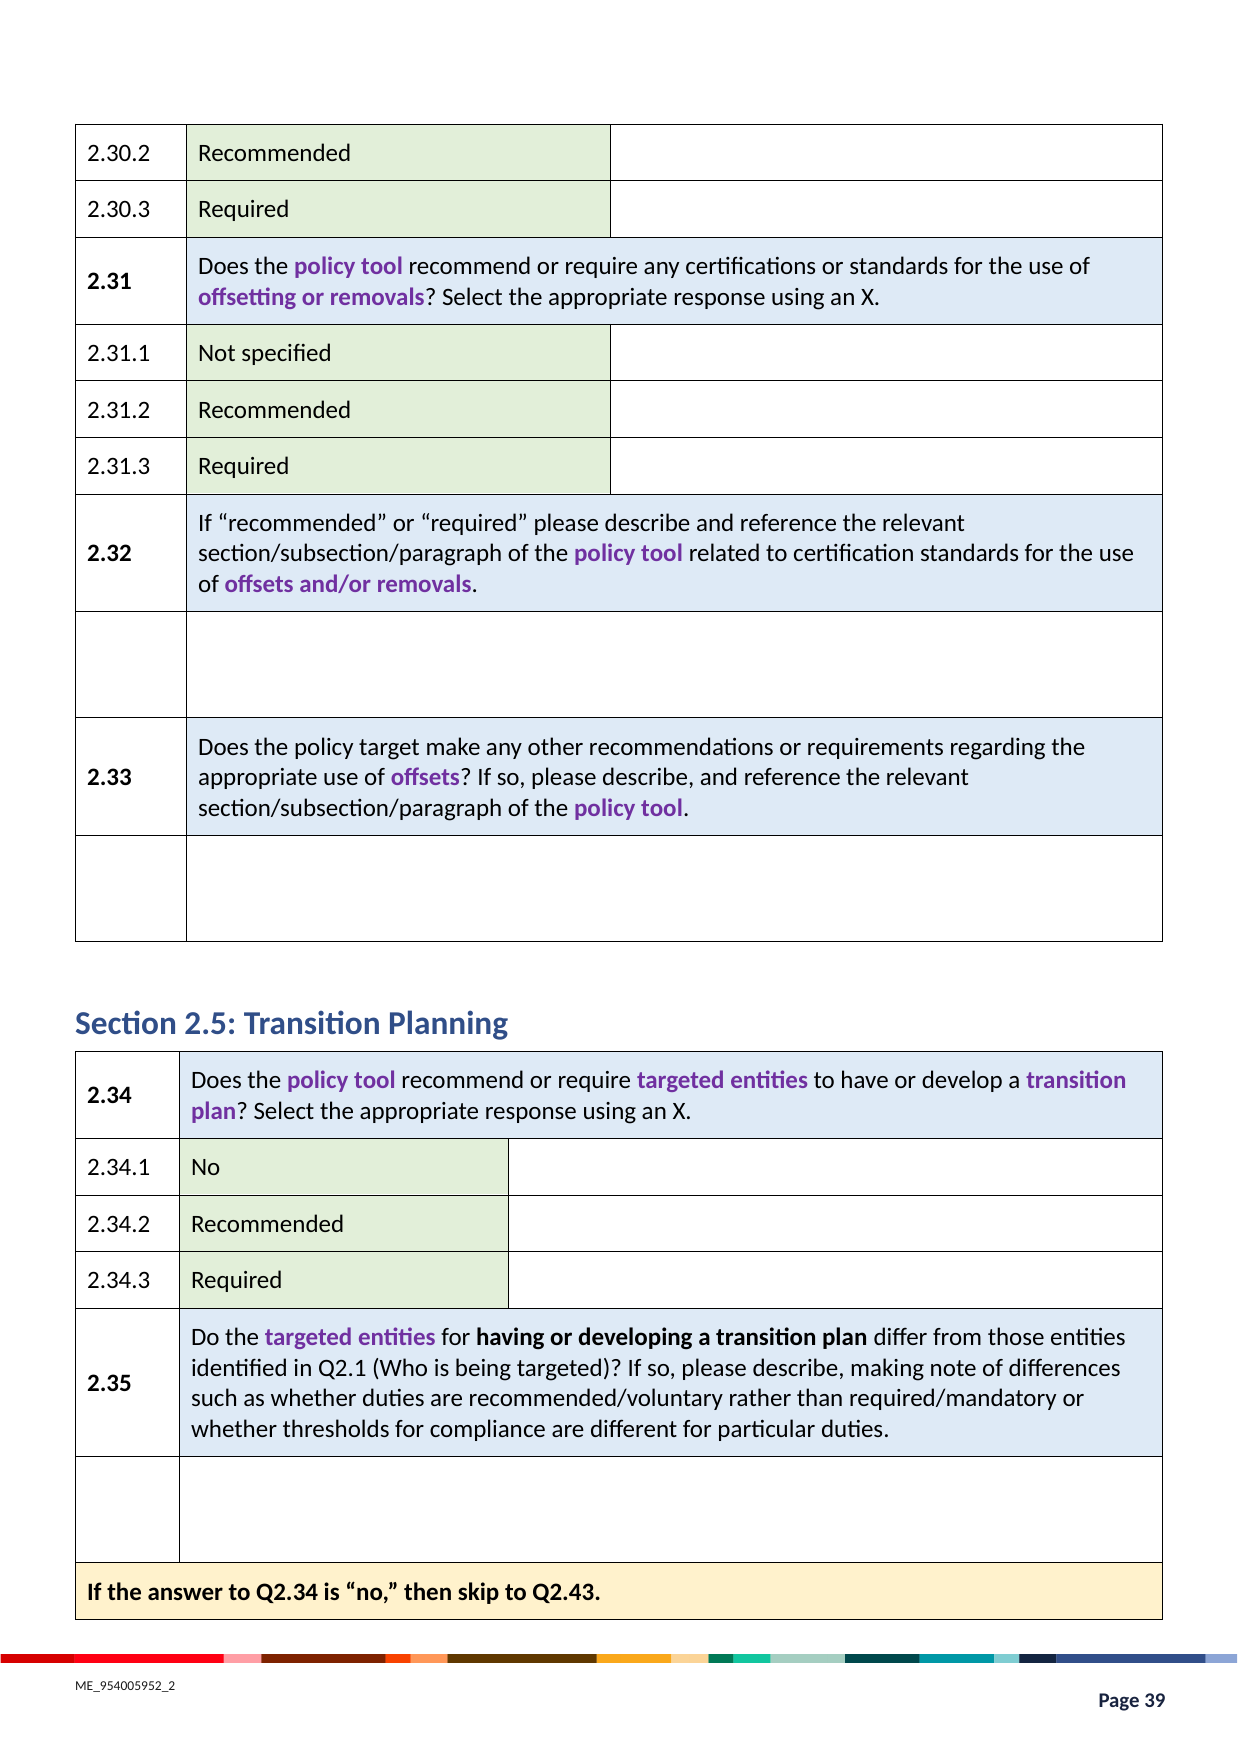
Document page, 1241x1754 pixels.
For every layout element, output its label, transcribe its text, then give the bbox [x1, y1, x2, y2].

table_cell 2.31.1 [76, 325, 186, 380]
table_cell [611, 325, 1162, 380]
table_cell 2.31.2 [76, 381, 186, 437]
table_cell [76, 836, 186, 941]
table_cell Does the policy target make any other recommendations or requirements regarding the appropriate use of offsets? If so, please describe, and reference the relevant section/subsection/paragraph of the policy tool. [187, 718, 1162, 835]
table_cell Recommended [187, 125, 610, 180]
table_cell [509, 1252, 1162, 1308]
table_cell [76, 1457, 179, 1562]
table_cell Does the policy tool recommend or require any certifications or standards for the use of offsetting or removals? Select the appropriate response using an X. [187, 238, 1162, 324]
table_cell Required [180, 1252, 508, 1308]
table_cell 2.33 [76, 718, 186, 835]
table_cell Recommended [180, 1196, 508, 1251]
subtitle Section 2.5: Transition Planning [75, 1002, 1165, 1043]
table_cell 2.35 [76, 1309, 179, 1456]
table_cell 2.31 [76, 238, 186, 324]
table_cell 2.30.3 [76, 181, 186, 237]
table_cell 2.30.2 [76, 125, 186, 180]
table_cell [611, 381, 1162, 437]
table_cell Required [187, 181, 610, 237]
table_cell [509, 1196, 1162, 1251]
table_cell Recommended [187, 381, 610, 437]
table_cell [180, 1457, 1162, 1562]
table_cell 2.34.1 [76, 1139, 179, 1194]
table_cell Required [187, 438, 610, 493]
table_cell 2.34.3 [76, 1252, 179, 1308]
table_header Does the policy tool recommend or require targeted entities to have or develop a transition plan? Select the appropriate response using an X. [180, 1052, 1162, 1138]
table_cell Not specified [187, 325, 610, 380]
table_cell [611, 181, 1162, 237]
table_cell If “recommended” or “required” please describe and reference the relevant section/subsection/paragraph of the policy tool related to certification standards for the use of offsets and/or removals. [187, 495, 1162, 611]
table_header 2.34 [76, 1052, 179, 1138]
table_cell 2.31.3 [76, 438, 186, 493]
table_cell 2.34.2 [76, 1196, 179, 1251]
picture [0, 1654, 1236, 1663]
table_cell Do the targeted entities for having or developing a transition plan differ from those entities identified in Q2.1 (Who is being targeted)? If so, please describe, making note of differences such as whether duties are recommended/voluntary rather than required/mandatory or whether thresholds for compliance are different for particular duties. [180, 1309, 1162, 1456]
table_cell No [180, 1139, 508, 1194]
table_cell [509, 1139, 1162, 1194]
table_cell [76, 612, 186, 717]
table_cell [187, 612, 1162, 717]
table_cell [611, 125, 1162, 180]
table_cell [611, 438, 1162, 493]
table_cell 2.32 [76, 495, 186, 611]
table_cell [187, 836, 1162, 941]
table_cell If the answer to Q2.34 is “no,” then skip to Q2.43. [76, 1563, 1162, 1619]
